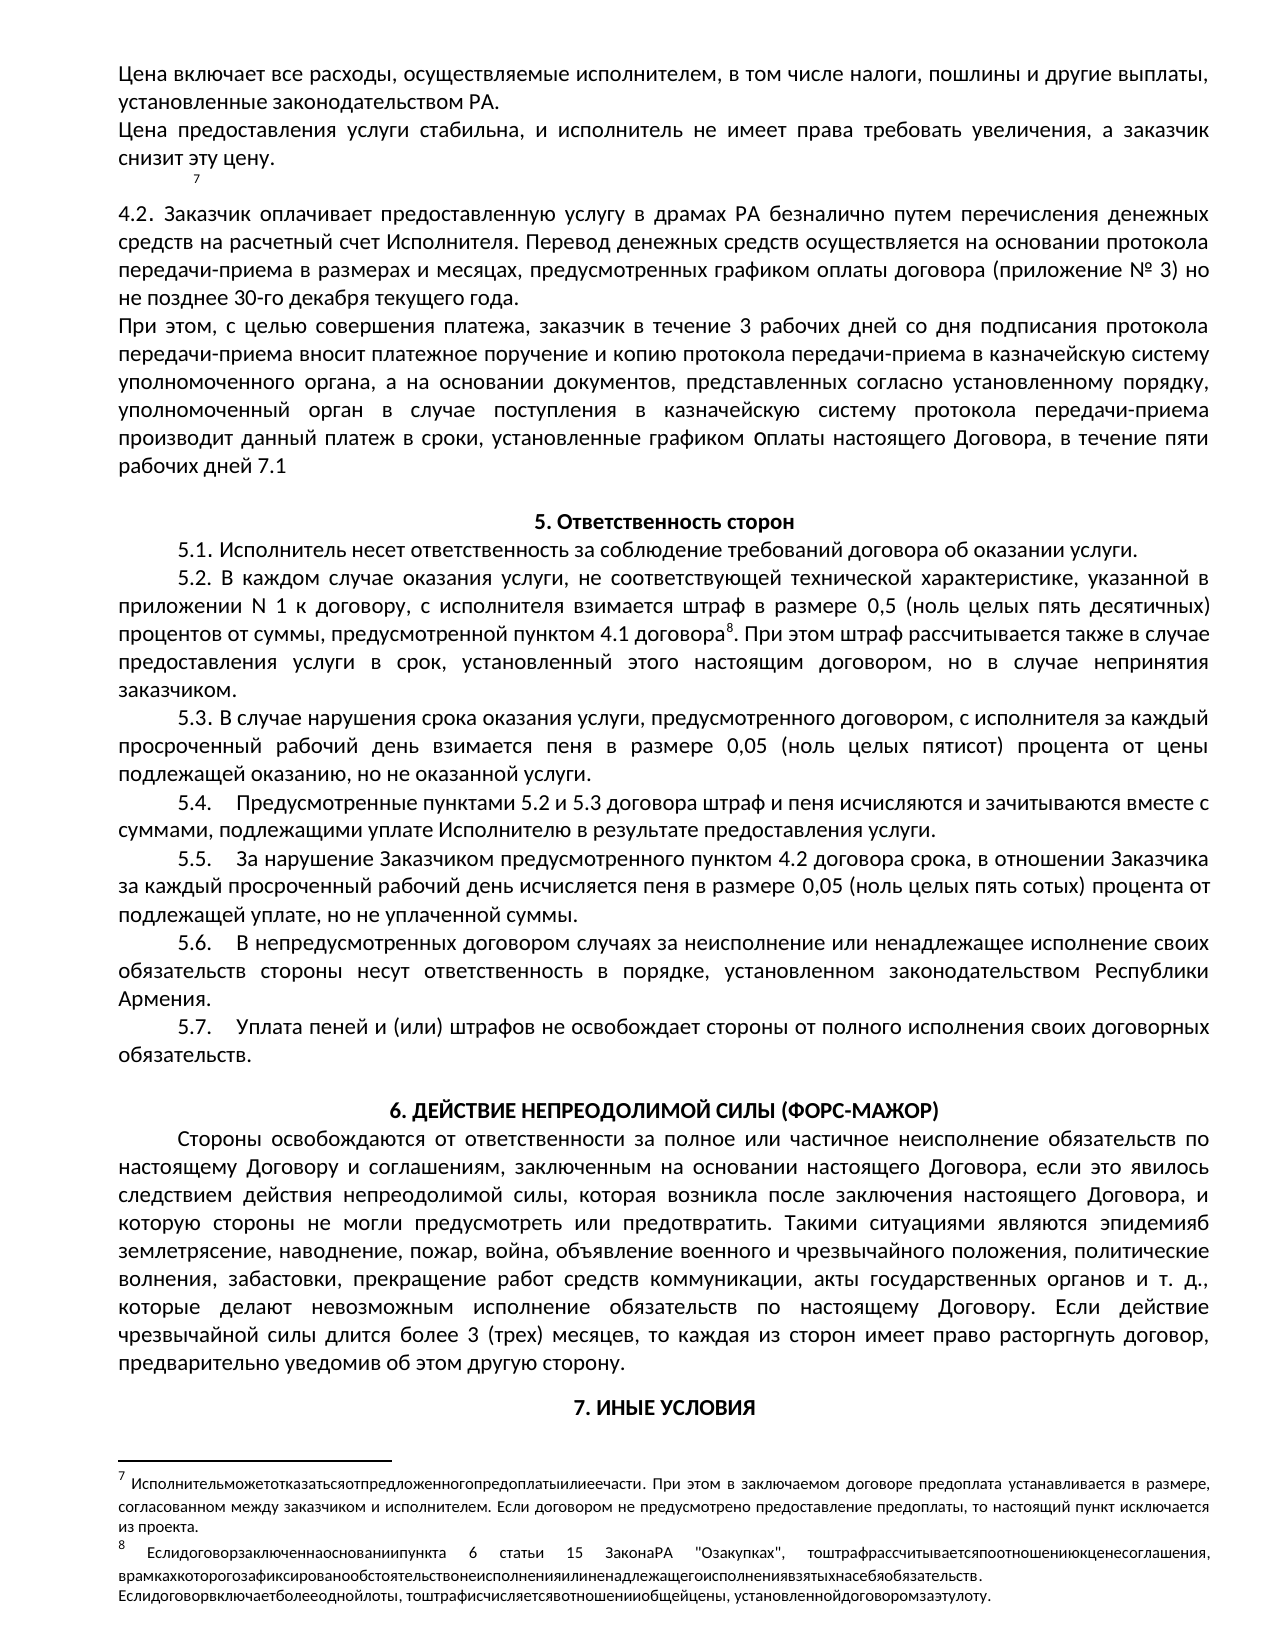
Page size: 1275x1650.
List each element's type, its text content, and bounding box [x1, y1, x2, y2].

text 5.2. В каждом случае оказания услуги, не соответствующей технической характеристике, указанной в приложении N 1 к договору, с исполнителя взимается штраф в размере 0,5 (ноль целых пять десятичных) процентов от суммы, предусмотренной пунктом 4.1 договора. При этом штраф рассчитывается также в случае предоставления услуги в срок, установленный этого настоящим договором, но в случае непринятия заказчиком. [118, 563, 1211, 703]
text Цена предоставления услуги стабильна, и исполнитель не имеет права требовать увеличения, а заказчик снизит эту цену. [118, 115, 1211, 171]
text 5.5. За нарушение Заказчиком предусмотренного пунктом 4.2 договора срока, в отношении Заказчика за каждый просроченный рабочий день исчисляется пеня в размере 0,05 (ноль целых пять сотых) процента от подлежащей уплате, но не уплаченной суммы. [118, 844, 1211, 928]
text 6. ДЕЙСТВИЕ НЕПРЕОДОЛИМОЙ СИЛЫ (ФОРС-МАЖОР) [118, 1096, 1211, 1124]
text 5.4. Предусмотренные пунктами 5.2 и 5.3 договора штраф и пеня исчисляются и зачитываются вместе с суммами, подлежащими уплате Исполнителю в результате предоставления услуги. [118, 788, 1211, 844]
text 7. ИНЫЕ УСЛОВИЯ [118, 1393, 1211, 1421]
text Цена включает все расходы, осуществляемые исполнителем, в том числе налоги, пошлины и другие выплаты, установленные законодательством РА. [118, 59, 1211, 115]
text 5.1․ Исполнитель несет ответственность за соблюдение требований договора об оказании услуги. [118, 535, 1211, 563]
text 4.2․ Заказчик оплачивает предоставленную услугу в драмах РА безналично путем перечисления денежных средств на расчетный счет Исполнителя. Перевод денежных средств осуществляется на основании протокола передачи-приема в размерах и месяцах, предусмотренных графиком оплаты договора (приложение № 3) но не позднее 30-го декабря текущего года. [118, 199, 1211, 311]
text Стороны освобождаются от ответственности за полное или частичное неисполнение обязательств по настоящему Договору и соглашениям, заключенным на основании настоящего Договора, если это явилось следствием действия непреодолимой силы, которая возникла после заключения настоящего Договора, и которую стороны не могли предусмотреть или предотвратить. Такими ситуациями являются эпидемияб землетрясение, наводнение, пожар, война, объявление военного и чрезвычайного положения, политические волнения, забастовки, прекращение работ средств коммуникации, акты государственных органов и т. д., которые делают невозможным исполнение обязательств по настоящему Договору. Если действие чрезвычайной силы длится более 3 (трех) месяцев, то каждая из сторон имеет право расторгнуть договор, предварительно уведомив об этом другую сторону. [118, 1124, 1211, 1376]
text 5.7. Уплата пеней и (или) штрафов не освобождает стороны от полного исполнения своих договорных обязательств. [118, 1012, 1211, 1068]
text 5. Ответственность сторон [118, 507, 1211, 535]
text 5.3․ В случае нарушения срока оказания услуги, предусмотренного договором, с исполнителя за каждый просроченный рабочий день взимается пеня в размере 0,05 (ноль целых пятисот) процента от цены подлежащей оказанию, но не оказанной услуги. [118, 703, 1211, 788]
text При этом, с целью совершения платежа, заказчик в течение 3 рабочих дней со дня подписания протокола передачи-приема вносит платежное поручение и копию протокола передачи-приема в казначейскую систему уполномоченного органа, а на основании документов, представленных согласно установленному порядку, уполномоченный орган в случае поступления в казначейскую систему протокола передачи-приема производит данный платеж в сроки, установленные графиком օплаты настоящего Договора, в течение пяти рабочих дней 7.1 [118, 311, 1211, 479]
text 5.6. В непредусмотренных договором случаях за неисполнение или ненадлежащее исполнение своих обязательств стороны несут ответственность в порядке, установленном законодательством Республики Армения. [118, 928, 1211, 1012]
